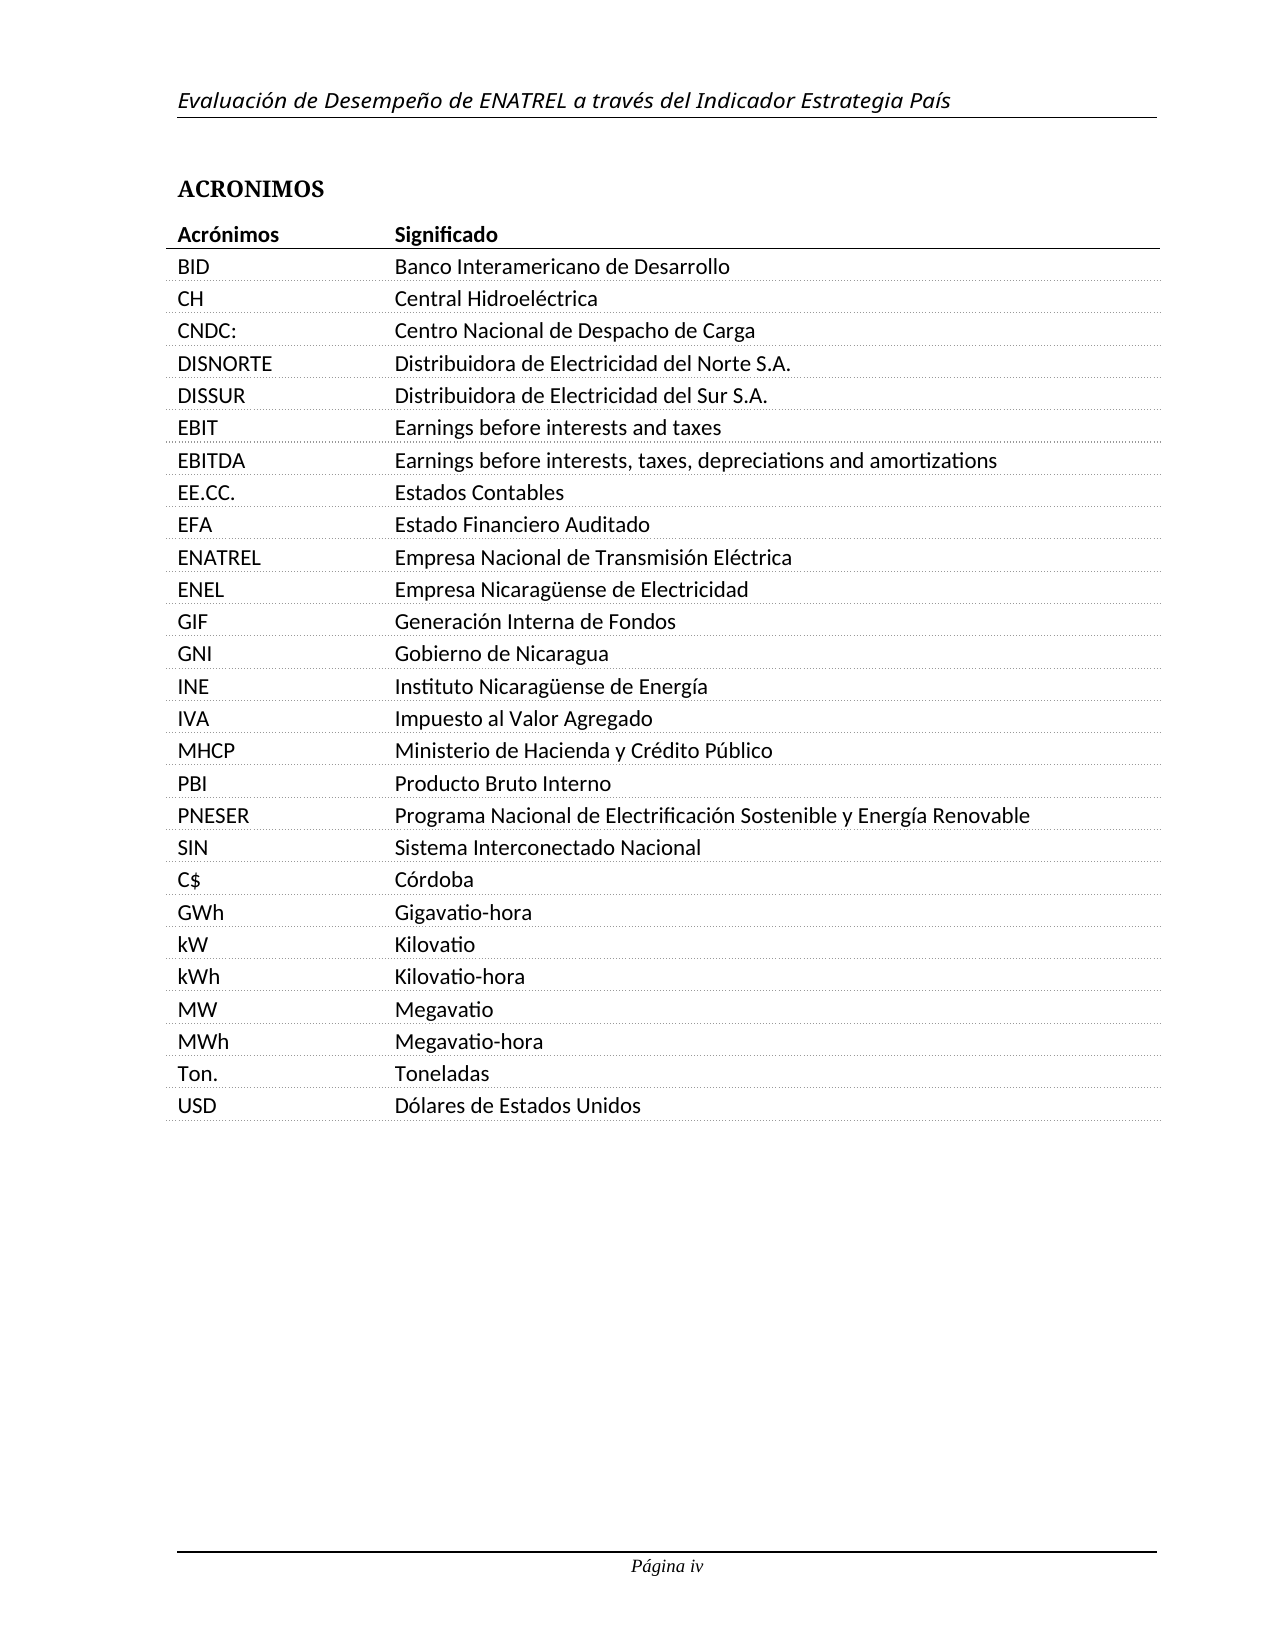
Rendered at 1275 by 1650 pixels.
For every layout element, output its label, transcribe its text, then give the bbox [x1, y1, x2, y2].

table_cell GNI [166, 635, 383, 667]
table_cell Córdoba [383, 861, 1160, 893]
table_cell Impuesto al Valor Agregado [383, 700, 1160, 732]
table_header Acrónimos [166, 216, 383, 248]
text ACRONIMOS [177, 173, 1157, 204]
table_cell CH [166, 280, 383, 312]
table_cell kW [166, 926, 383, 958]
table_cell Estado Financiero Auditado [383, 506, 1160, 538]
table_cell Kilovatio [383, 926, 1160, 958]
table_cell Earnings before interests, taxes, depreciations and amortizations [383, 441, 1160, 474]
table_cell [383, 1120, 1160, 1152]
table_cell MW [166, 990, 383, 1023]
table_cell Megavatio-hora [383, 1023, 1160, 1055]
table_cell CNDC: [166, 312, 383, 344]
table_cell DISSUR [166, 377, 383, 409]
table_cell Sistema Interconectado Nacional [383, 829, 1160, 861]
table_cell ENATREL [166, 538, 383, 571]
table_cell Banco Interamericano de Desarrollo [383, 249, 1160, 280]
table_cell EBITDA [166, 441, 383, 474]
table_cell Toneladas [383, 1055, 1160, 1087]
table_cell Dólares de Estados Unidos [383, 1087, 1160, 1119]
table_cell Megavatio [383, 990, 1160, 1023]
table_cell DISNORTE [166, 345, 383, 377]
table_cell Ton. [166, 1055, 383, 1087]
table_cell BID [166, 249, 383, 280]
table_cell Empresa Nacional de Transmisión Eléctrica [383, 538, 1160, 571]
table_cell USD [166, 1087, 383, 1119]
table_cell EE.CC. [166, 474, 383, 506]
table_cell Gobierno de Nicaragua [383, 635, 1160, 667]
table_cell PNESER [166, 797, 383, 829]
table_cell kWh [166, 958, 383, 990]
table_cell MHCP [166, 732, 383, 764]
table_cell Centro Nacional de Despacho de Carga [383, 312, 1160, 344]
table_cell Central Hidroeléctrica [383, 280, 1160, 312]
table_cell IVA [166, 700, 383, 732]
table_cell EBIT [166, 409, 383, 441]
table_cell Distribuidora de Electricidad del Sur S.A. [383, 377, 1160, 409]
table_cell C$ [166, 861, 383, 893]
table_cell Ministerio de Hacienda y Crédito Público [383, 732, 1160, 764]
table_cell SIN [166, 829, 383, 861]
table_cell Estados Contables [383, 474, 1160, 506]
table_cell GIF [166, 603, 383, 635]
table_header Significado [383, 216, 1160, 248]
table_cell Producto Bruto Interno [383, 764, 1160, 797]
table_cell MWh [166, 1023, 383, 1055]
table_cell EFA [166, 506, 383, 538]
table_cell [166, 1120, 383, 1152]
table_cell INE [166, 668, 383, 700]
table_cell Programa Nacional de Electrificación Sostenible y Energía Renovable [383, 797, 1160, 829]
table_cell Kilovatio-hora [383, 958, 1160, 990]
table_cell GWh [166, 894, 383, 926]
table_cell ENEL [166, 571, 383, 603]
table_cell Empresa Nicaragüense de Electricidad [383, 571, 1160, 603]
table_cell Generación Interna de Fondos [383, 603, 1160, 635]
table_cell Distribuidora de Electricidad del Norte S.A. [383, 345, 1160, 377]
table_cell Earnings before interests and taxes [383, 409, 1160, 441]
table_cell PBI [166, 764, 383, 797]
table_cell Gigavatio-hora [383, 894, 1160, 926]
table_cell Instituto Nicaragüense de Energía [383, 668, 1160, 700]
